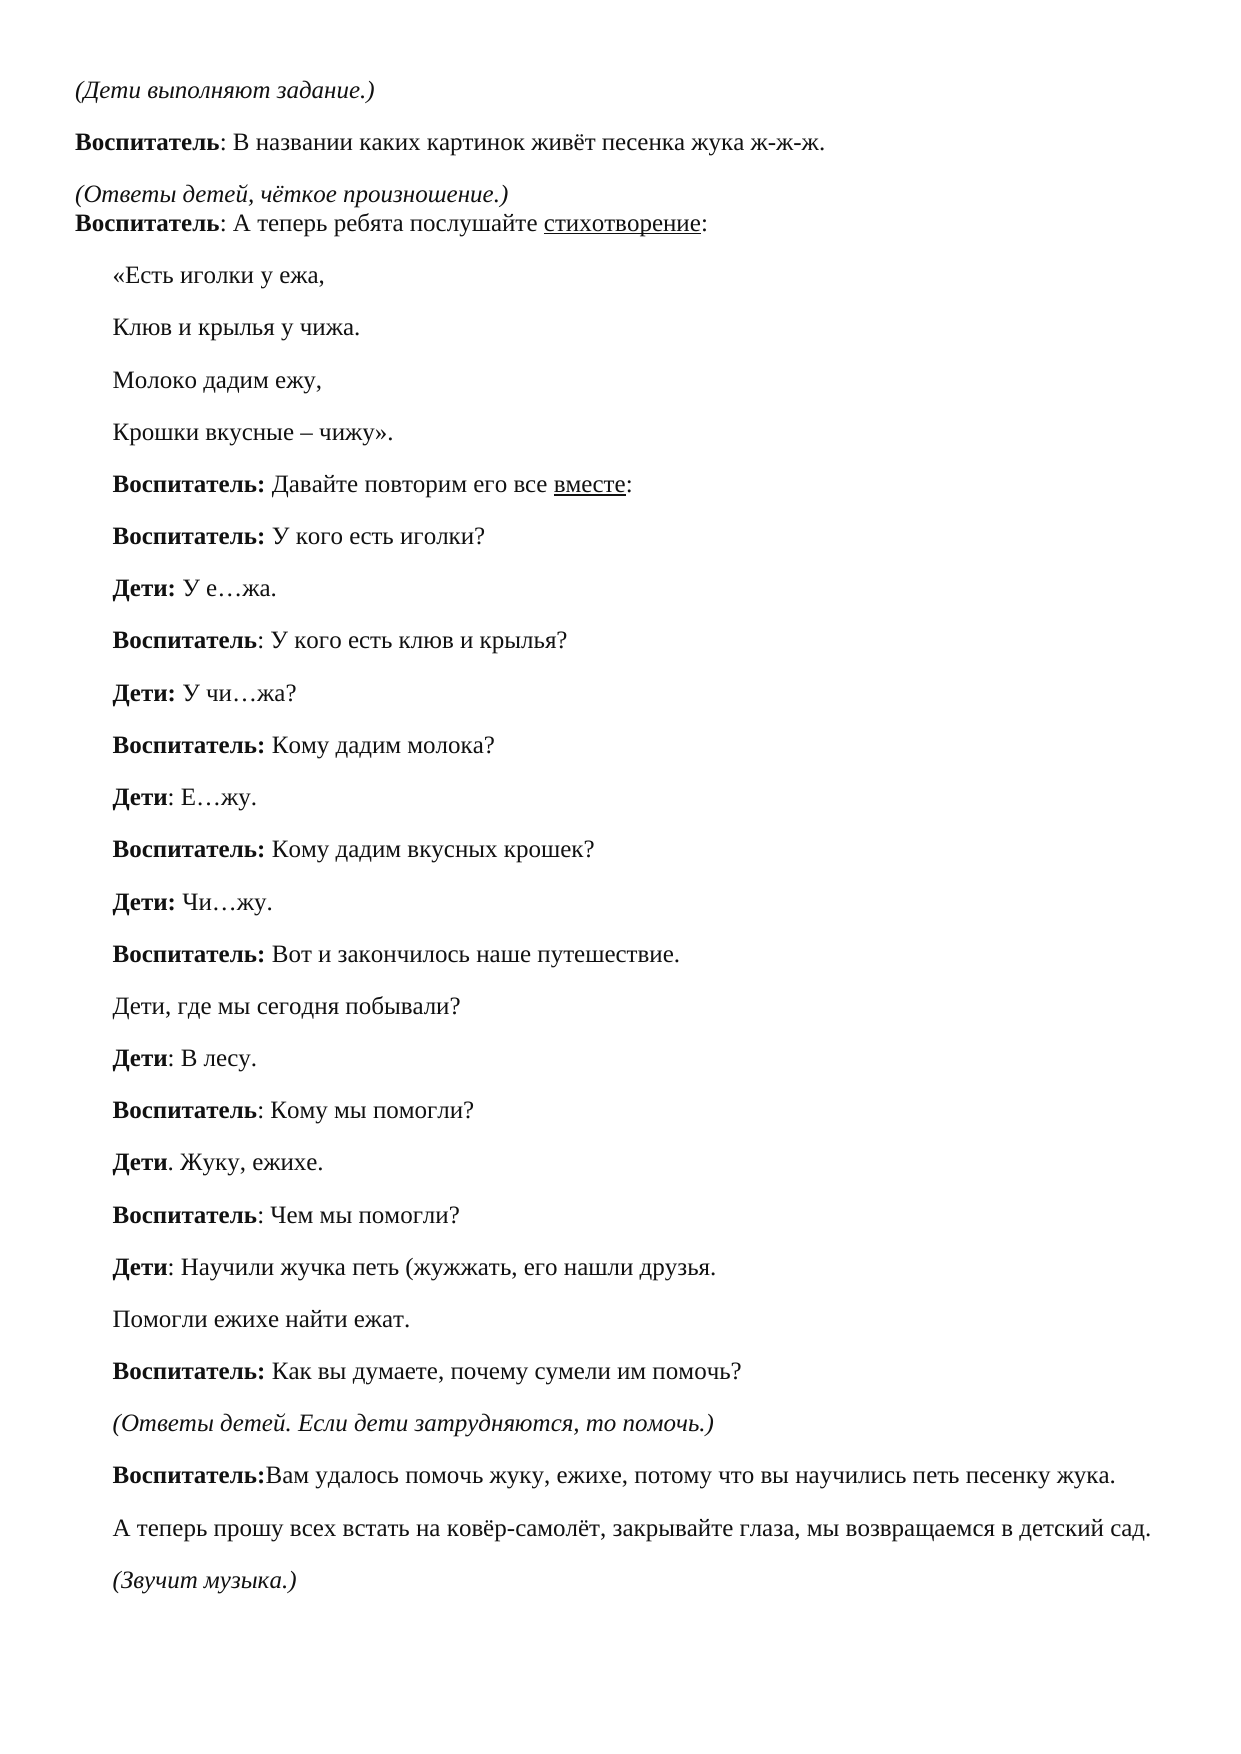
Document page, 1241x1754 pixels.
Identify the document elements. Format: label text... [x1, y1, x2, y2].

text Воспитатель: Кому дадим вкусных крошек? [75, 834, 1165, 863]
text Воспитатель: В названии каких картинок живёт песенка жука ж-ж-ж. [75, 127, 1165, 156]
text (Ответы детей, чёткое произношение.) [75, 179, 1165, 208]
text Крошки вкусные – чижу». [75, 417, 1165, 446]
text Воспитатель:Вам удалось помочь жуку, ежихе, потому что вы научились петь песенку жука. [75, 1461, 1165, 1489]
text Дети: Научили жучка петь (жужжать, его нашли друзья. [75, 1252, 1165, 1281]
text (Дети выполняют задание.) [75, 75, 1165, 104]
text Воспитатель: У кого есть клюв и крылья? [75, 626, 1165, 654]
text Дети, где мы сегодня побывали? [75, 991, 1165, 1020]
text Воспитатель: Вот и закончилось наше путешествие. [75, 939, 1165, 967]
text Воспитатель: Чем мы помогли? [75, 1200, 1165, 1228]
text Молоко дадим ежу, [75, 365, 1165, 393]
text Дети: Е…жу. [75, 782, 1165, 811]
text Дети: У е…жа. [75, 573, 1165, 602]
text Дети: В лесу. [75, 1043, 1165, 1072]
text (Звучит музыка.) [75, 1565, 1165, 1594]
text (Ответы детей. Если дети затрудняются, то помочь.) [75, 1408, 1165, 1437]
text «Есть иголки у ежа, [75, 260, 1165, 289]
text Воспитатель: Кому дадим молока? [75, 730, 1165, 759]
text Помогли ежихе найти ежат. [75, 1304, 1165, 1333]
text Воспитатель: Давайте повторим его все вместе: [75, 469, 1165, 498]
text Воспитатель: А теперь ребята послушайте стихотворение: [75, 208, 1165, 237]
text Дети. Жуку, ежихе. [75, 1147, 1165, 1176]
text Воспитатель: Кому мы помогли? [75, 1095, 1165, 1124]
text А теперь прошу всех встать на ковёр-самолёт, закрывайте глаза, мы возвращаемся в детский сад. [75, 1513, 1165, 1542]
text Дети: У чи…жа? [75, 678, 1165, 707]
text Клюв и крылья у чижа. [75, 312, 1165, 341]
text Воспитатель: Как вы думаете, почему сумели им помочь? [75, 1356, 1165, 1385]
text Воспитатель: У кого есть иголки? [75, 521, 1165, 550]
text Дети: Чи…жу. [75, 887, 1165, 915]
